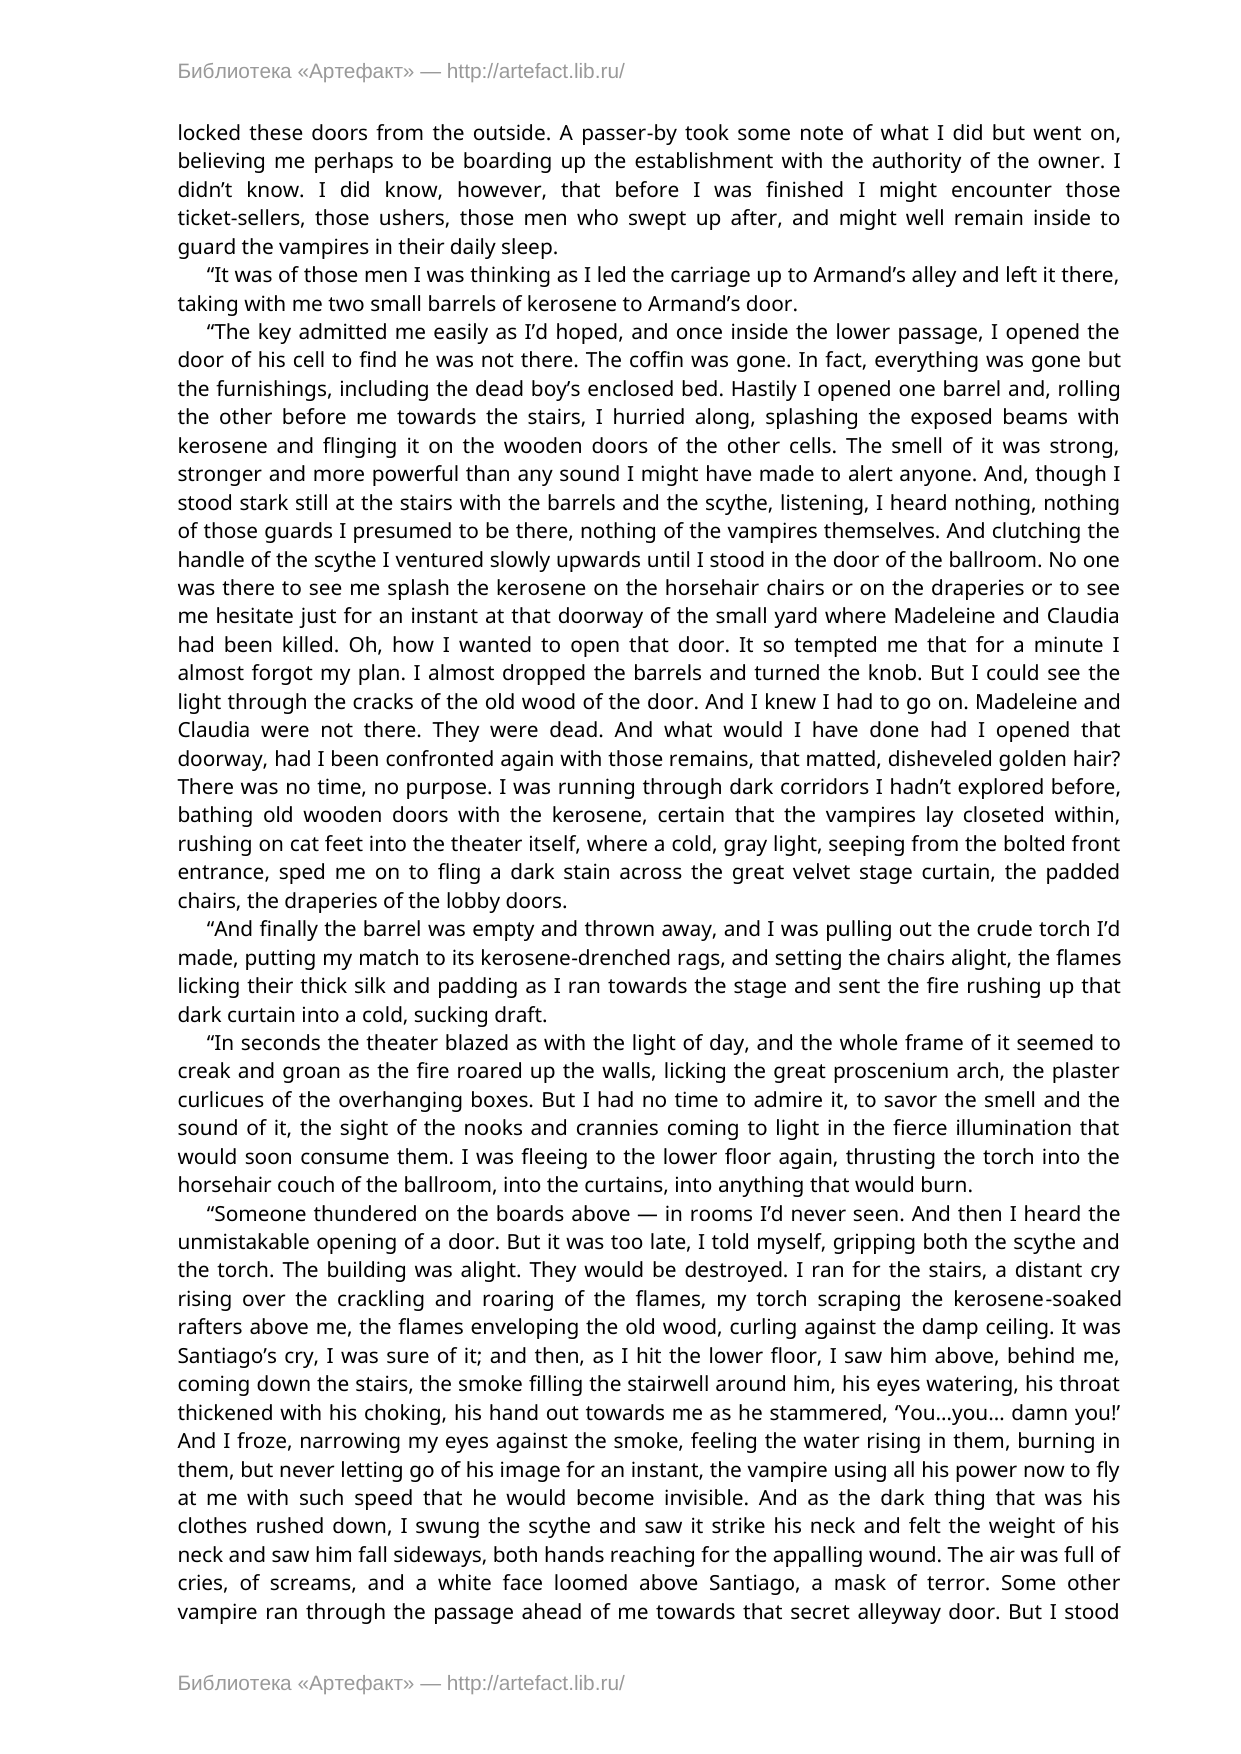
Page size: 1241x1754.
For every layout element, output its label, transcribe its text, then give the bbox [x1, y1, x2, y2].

text “It was of those men I was thinking as I led the carriage up to Armand’s alley and left it there, taking with me two small barrels of kerosene to Armand’s door. [177, 260, 1122, 317]
text “In seconds the theater blazed as with the light of day, and the whole frame of it seemed to creak and groan as the fire roared up the walls, licking the great proscenium arch, the plaster curlicues of the overhanging boxes. But I had no time to admire it, to savor the smell and the sound of it, the sight of the nooks and crannies coming to light in the fierce illumination that would soon consume them. I was fleeing to the lower floor again, thrusting the torch into the horsehair couch of the ballroom, into the curtains, into anything that would burn. [177, 1028, 1122, 1199]
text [177, 1199, 1122, 1625]
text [177, 118, 1122, 260]
text “And finally the barrel was empty and thrown away, and I was pulling out the crude torch I’d made, putting my match to its kerosene-drenched rags, and setting the chairs alight, the flames licking their thick silk and padding as I ran towards the stage and sent the fire rushing up that dark curtain into a cold, sucking draft. [177, 914, 1122, 1028]
text “The key admitted me easily as I’d hoped, and once inside the lower passage, I opened the door of his cell to find he was not there. The coffin was gone. In fact, everything was gone but the furnishings, including the dead boy’s enclosed bed. Hastily I opened one barrel and, rolling the other before me towards the stairs, I hurried along, splashing the exposed beams with kerosene and flinging it on the wooden doors of the other cells. The smell of it was strong, stronger and more powerful than any sound I might have made to alert anyone. And, though I stood stark still at the stairs with the barrels and the scythe, listening, I heard nothing, nothing of those guards I presumed to be there, nothing of the vampires themselves. And clutching the handle of the scythe I ventured slowly upwards until I stood in the door of the ballroom. No one was there to see me splash the kerosene on the horsehair chairs or on the draperies or to see me hesitate just for an instant at that doorway of the small yard where Madeleine and Claudia had been killed. Oh, how I wanted to open that door. It so tempted me that for a minute I almost forgot my plan. I almost dropped the barrels and turned the knob. But I could see the light through the cracks of the old wood of the door. And I knew I had to go on. Madeleine and Claudia were not there. They were dead. And what would I have done had I opened that doorway, had I been confronted again with those remains, that matted, disheveled golden hair? There was no time, no purpose. I was running through dark corridors I hadn’t explored before, bathing old wooden doors with the kerosene, certain that the vampires lay closeted within, rushing on cat feet into the theater itself, where a cold, gray light, seeping from the bolted front entrance, sped me on to fling a dark stain across the great velvet stage curtain, the padded chairs, the draperies of the lobby doors. [177, 317, 1122, 914]
